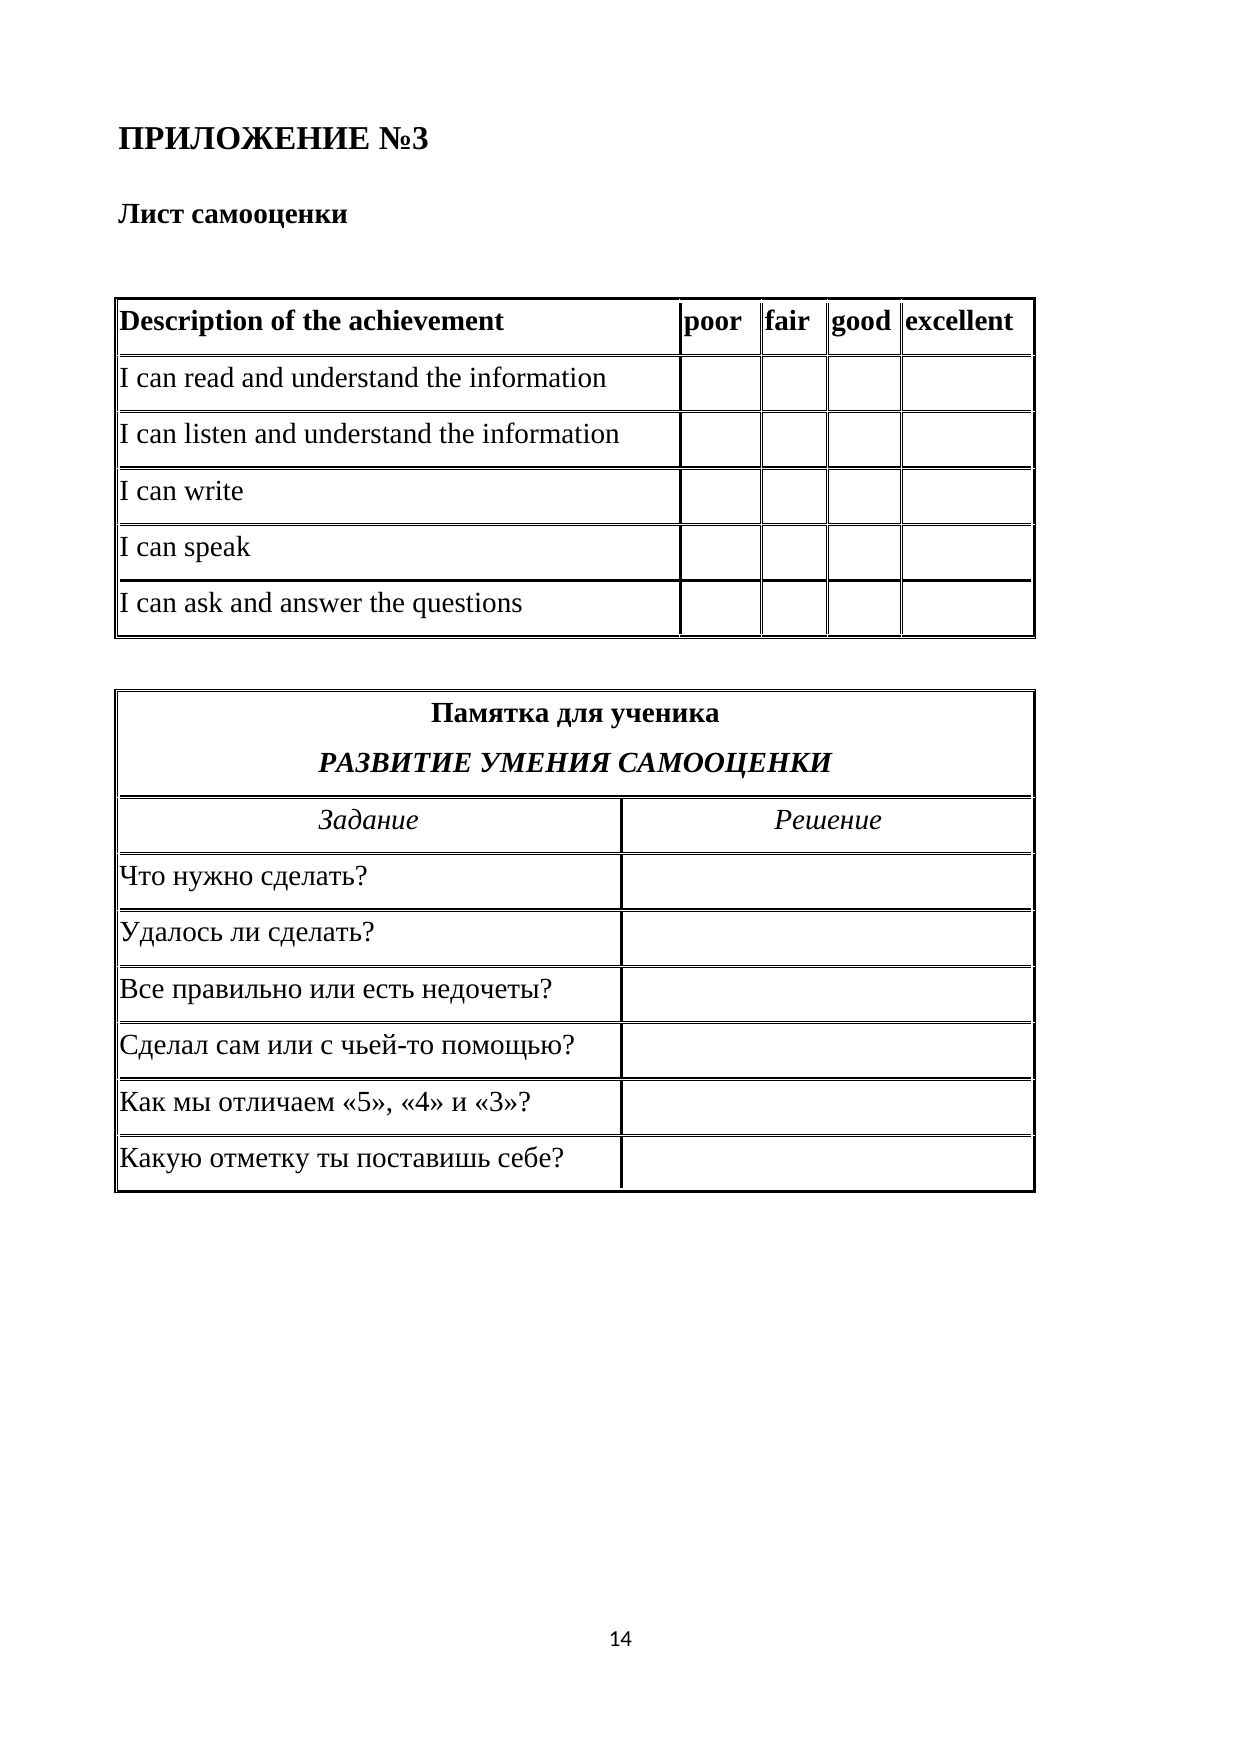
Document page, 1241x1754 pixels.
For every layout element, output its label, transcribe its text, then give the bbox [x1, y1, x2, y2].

table_cell [903, 354, 1034, 410]
table_cell Сделал сам или с чьей-то помощью? [116, 1021, 621, 1077]
text ПРИЛОЖЕНИЕ №3 [118, 118, 1078, 156]
table_cell [829, 357, 900, 410]
table_cell Какую отметку ты поставишь себе? [118, 1134, 621, 1190]
table_cell I can read and understand the information [118, 354, 679, 410]
table_cell [829, 470, 900, 522]
table_cell [680, 582, 761, 635]
table_cell Удалось ли сделать? [118, 908, 620, 964]
table_cell [902, 410, 1034, 466]
table_header excellent [902, 300, 1033, 353]
table_cell [623, 965, 1034, 1021]
table_cell Что нужно сделать? [116, 852, 621, 908]
table_cell [623, 908, 1034, 964]
table_cell Все правильно или есть недочеты? [118, 965, 620, 1021]
table_cell [763, 413, 826, 466]
table_cell [621, 1134, 1034, 1190]
table_cell Как мы отличаем «5», «4» и «3»? [118, 1077, 620, 1133]
table_cell Задание [118, 795, 620, 852]
table_header Description of the achievement [118, 299, 680, 353]
table_cell [829, 413, 900, 466]
table_cell [621, 1021, 1034, 1077]
table_cell I can ask and answer the questions [118, 579, 680, 635]
table_cell [761, 582, 828, 635]
table_cell [621, 852, 1034, 908]
table_cell [682, 413, 760, 466]
table_cell [903, 523, 1034, 579]
table_cell [682, 470, 760, 522]
table_cell I can listen and understand the information [116, 410, 680, 466]
table_cell [763, 526, 826, 579]
table_cell [623, 1077, 1034, 1133]
table_header fair [761, 300, 828, 353]
table_cell [763, 357, 826, 410]
table_header good [828, 300, 902, 353]
table_header Памятка для ученика РАЗВИТИЕ УМЕНИЯ САМООЦЕНКИ [118, 692, 1033, 795]
table_cell [682, 357, 760, 410]
table_header poor [680, 300, 761, 353]
table_cell [763, 470, 826, 522]
table_cell [682, 526, 760, 579]
table_cell [903, 466, 1034, 522]
table_cell Решение [623, 795, 1034, 852]
table_cell [902, 579, 1033, 635]
table_cell [828, 582, 902, 635]
table_cell I can write [118, 466, 679, 522]
table_cell [829, 526, 900, 579]
table_cell I can speak [118, 523, 679, 579]
text Лист самооценки [118, 196, 1122, 230]
